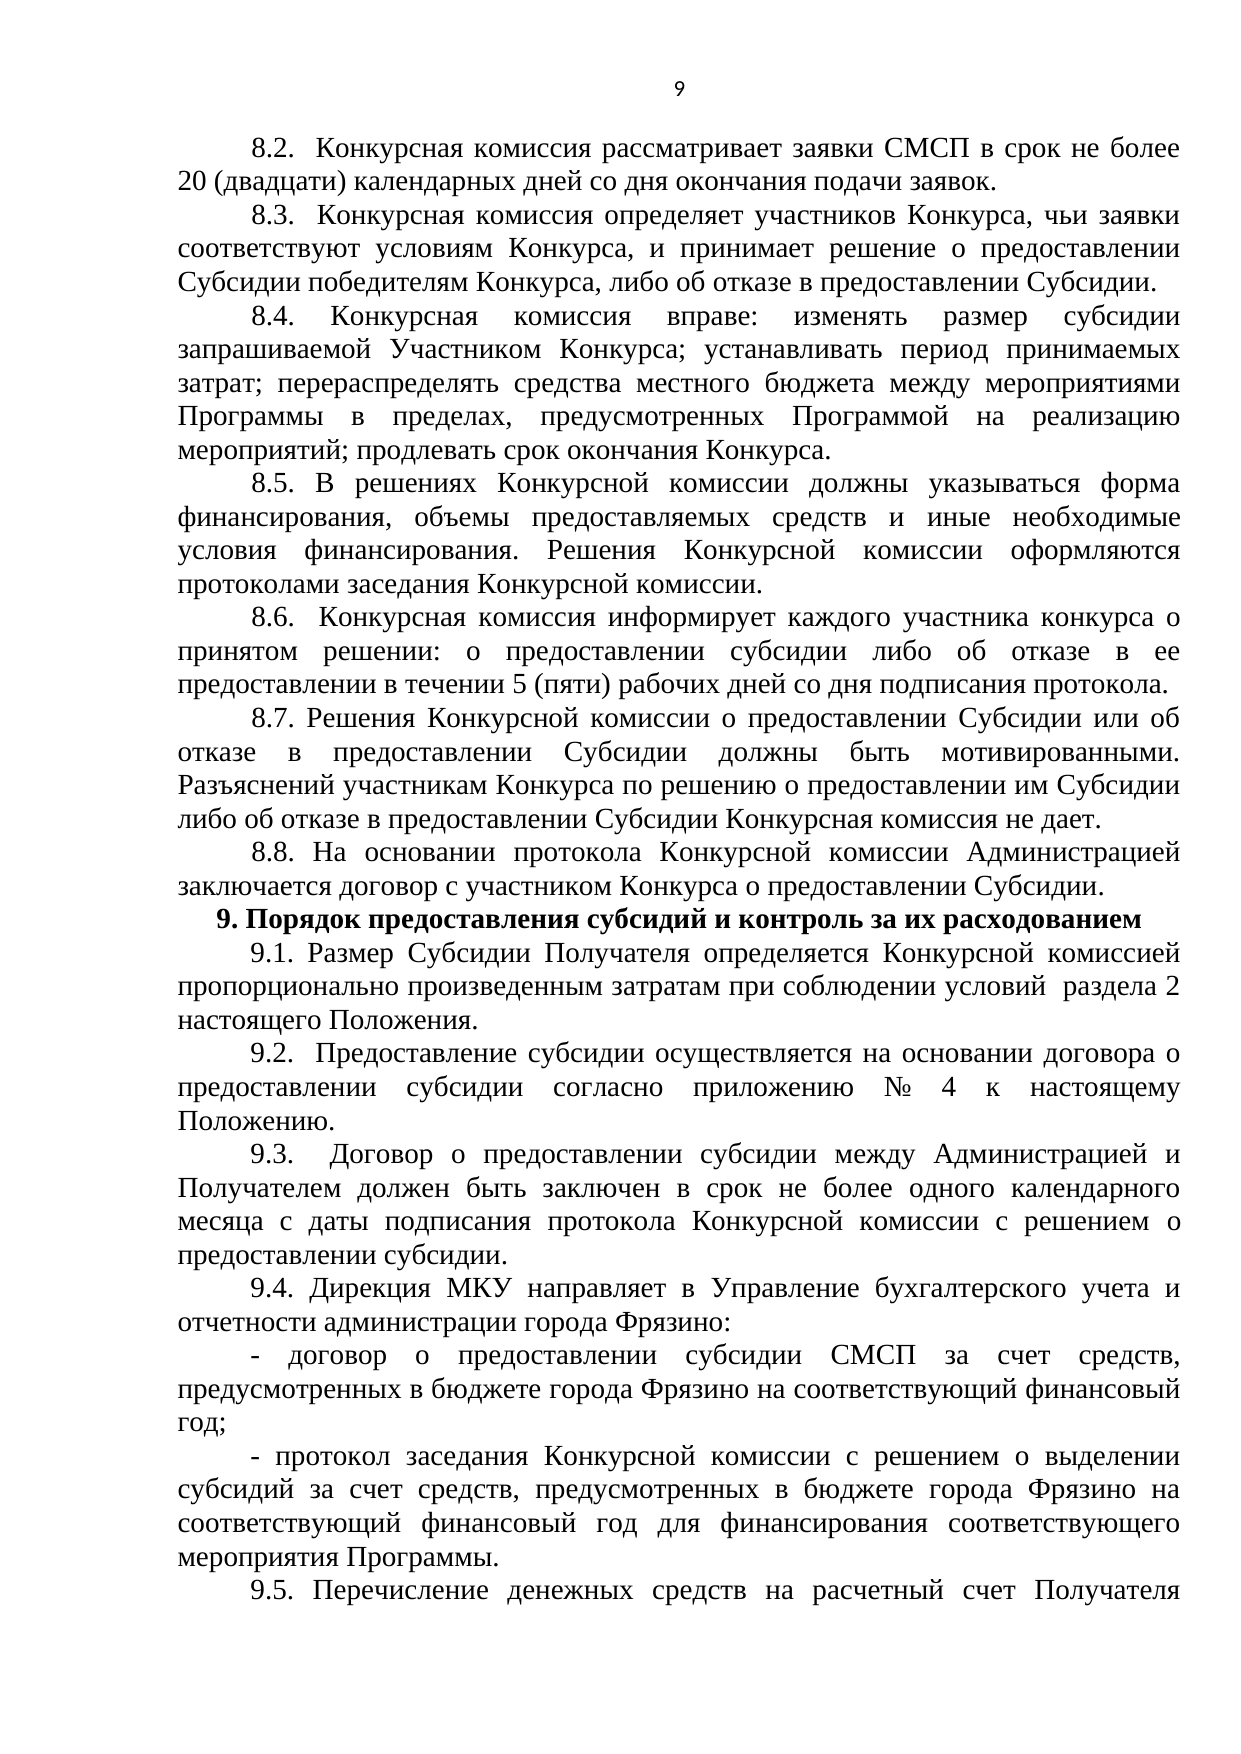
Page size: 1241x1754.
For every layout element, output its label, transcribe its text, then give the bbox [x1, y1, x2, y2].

text 9.4. Дирекция МКУ направляет в Управление бухгалтерского учета и отчетности администрации города Фрязино: [177, 1270, 1181, 1337]
list - протокол заседания Конкурсной комиссии с решением о выделении субсидий за счет средств, предусмотренных в бюджете города Фрязино на соответствующий финансовый год для финансирования соответствующего мероприятия Программы. [177, 1438, 1181, 1572]
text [177, 1572, 1181, 1606]
text 9. Порядок предоставления субсидий и контроль за их расходованием [177, 901, 1181, 935]
text 8.6. Конкурсная комиссия информирует каждого участника конкурса о принятом решении: о предоставлении субсидии либо об отказе в ее предоставлении в течении 5 (пяти) рабочих дней со дня подписания протокола. [177, 599, 1181, 700]
text 8.2. Конкурсная комиссия рассматривает заявки СМСП в срок не более 20 (двадцати) календарных дней со дня окончания подачи заявок. [177, 130, 1181, 197]
text 8.5. В решениях Конкурсной комиссии должны указываться форма финансирования, объемы предоставляемых средств и иные необходимые условия финансирования. Решения Конкурсной комиссии оформляются протоколами заседания Конкурсной комиссии. [177, 465, 1181, 599]
text 8.4. Конкурсная комиссия вправе: изменять размер субсидии запрашиваемой Участником Конкурса; устанавливать период принимаемых затрат; перераспределять средства местного бюджета между мероприятиями Программы в пределах, предусмотренных Программой на реализацию мероприятий; продлевать срок окончания Конкурса. [177, 298, 1181, 465]
text 8.7. Решения Конкурсной комиссии о предоставлении Субсидии или об отказе в предоставлении Субсидии должны быть мотивированными. Разъяснений участникам Конкурса по решению о предоставлении им Субсидии либо об отказе в предоставлении Субсидии Конкурсная комиссия не дает. [177, 700, 1181, 834]
text 8.3. Конкурсная комиссия определяет участников Конкурса, чьи заявки соответствуют условиям Конкурса, и принимает решение о предоставлении Субсидии победителям Конкурса, либо об отказе в предоставлении Субсидии. [177, 197, 1181, 298]
text 9.3. Договор о предоставлении субсидии между Администрацией и Получателем должен быть заключен в срок не более одного календарного месяца с даты подписания протокола Конкурсной комиссии с решением о предоставлении субсидии. [177, 1136, 1181, 1270]
list - договор о предоставлении субсидии СМСП за счет средств, предусмотренных в бюджете города Фрязино на соответствующий финансовый год; [177, 1337, 1181, 1438]
text 9.1. Размер Субсидии Получателя определяется Конкурсной комиссией пропорционально произведенным затратам при соблюдении условий раздела 2 настоящего Положения. [177, 935, 1181, 1036]
text 9.2. Предоставление субсидии осуществляется на основании договора о предоставлении субсидии согласно приложению № 4 к настоящему Положению. [177, 1036, 1181, 1136]
text 8.8. На основании протокола Конкурсной комиссии Администрацией заключается договор с участником Конкурса о предоставлении Субсидии. [177, 834, 1181, 901]
